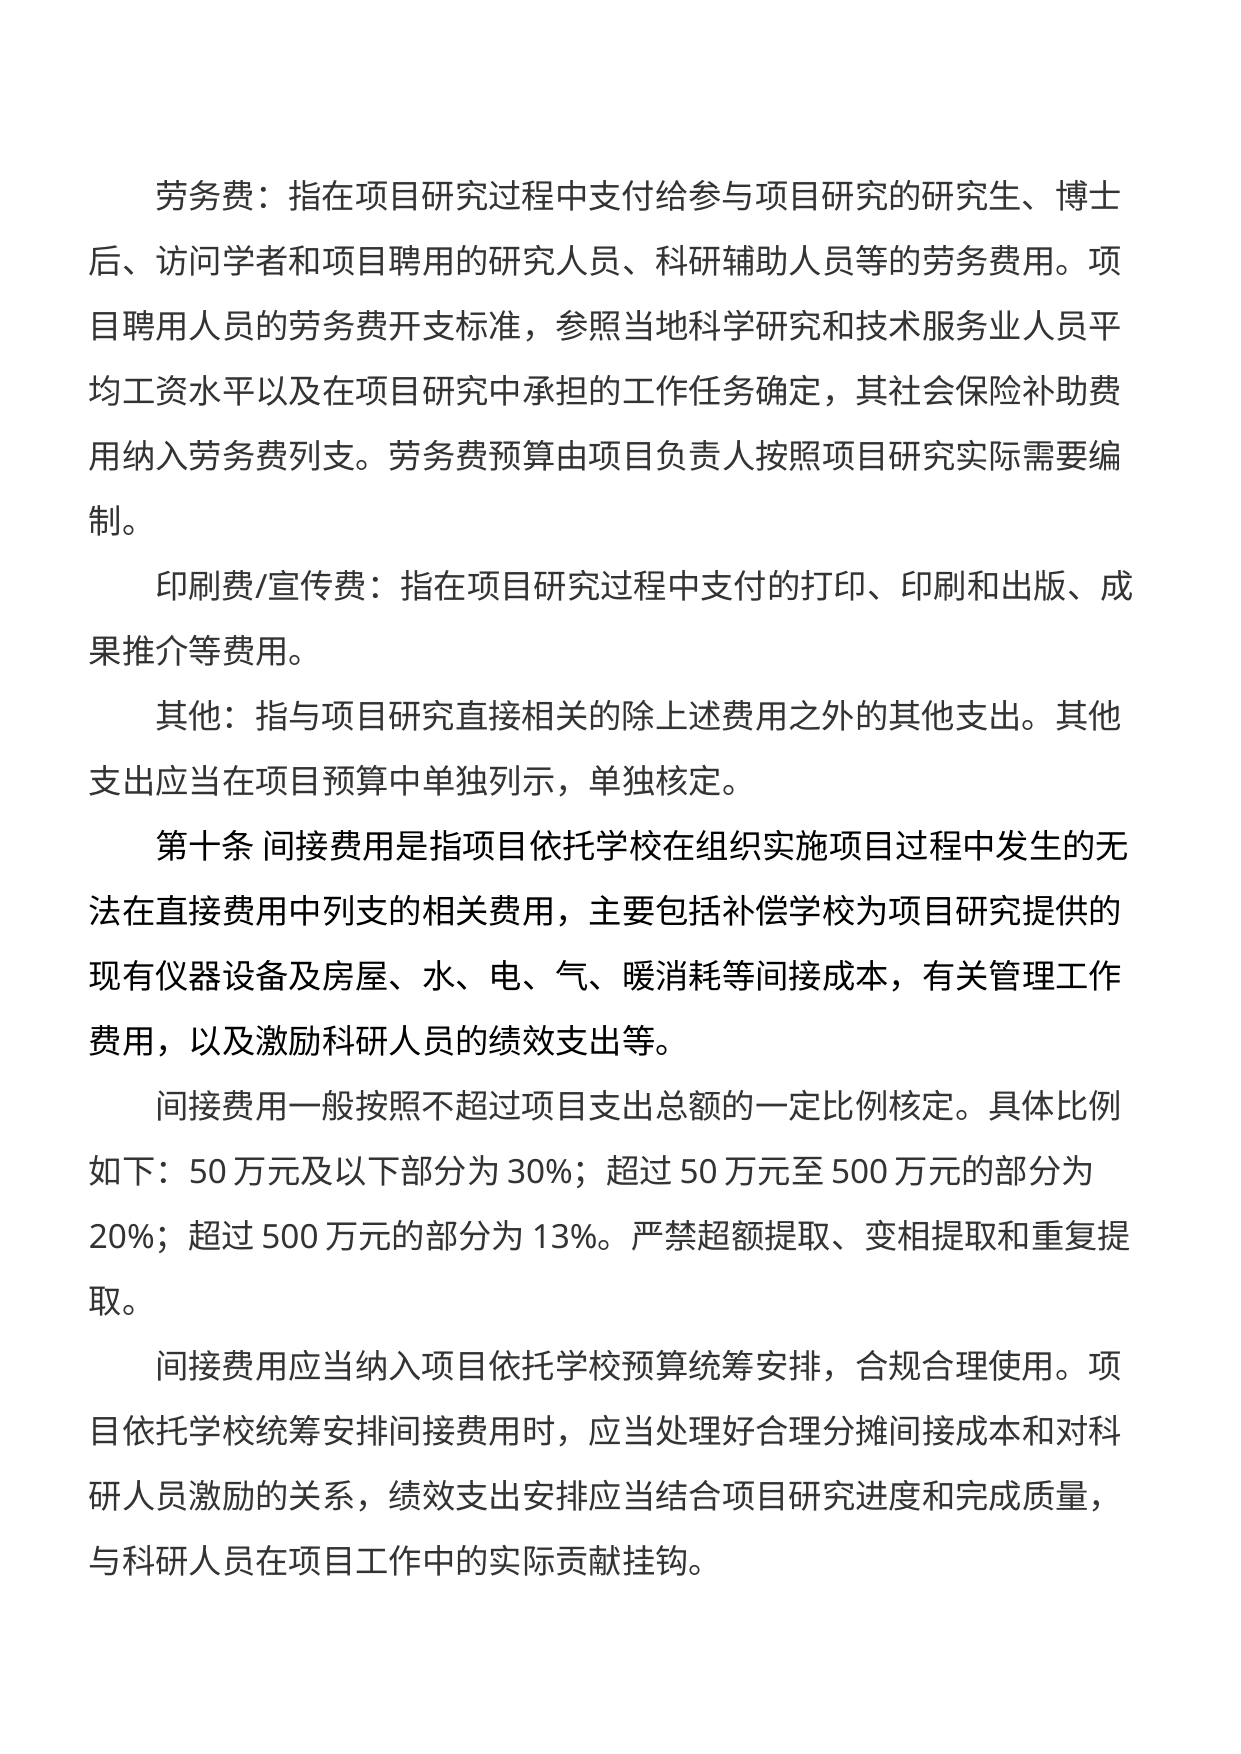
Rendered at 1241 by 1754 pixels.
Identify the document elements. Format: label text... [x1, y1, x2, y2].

text 间接费用一般按照不超过项目支出总额的一定比例核定。具体比例如下：50万元及以下部分为30%；超过50万元至500万元的部分为20%；超过500万元的部分为13%。严禁超额提取、变相提取和重复提取。 [89, 1072, 1152, 1332]
text 第十条 间接费用是指项目依托学校在组织实施项目过程中发生的无法在直接费用中列支的相关费用，主要包括补偿学校为项目研究提供的现有仪器设备及房屋、水、电、气、暖消耗等间接成本，有关管理工作费用，以及激励科研人员的绩效支出等。 [89, 812, 1152, 1072]
text 间接费用应当纳入项目依托学校预算统筹安排，合规合理使用。项目依托学校统筹安排间接费用时，应当处理好合理分摊间接成本和对科研人员激励的关系，绩效支出安排应当结合项目研究进度和完成质量，与科研人员在项目工作中的实际贡献挂钩。 [89, 1332, 1152, 1592]
text 印刷费/宣传费：指在项目研究过程中支付的打印、印刷和出版、成果推介等费用。 [89, 552, 1152, 682]
text 其他：指与项目研究直接相关的除上述费用之外的其他支出。其他支出应当在项目预算中单独列示，单独核定。 [89, 682, 1152, 812]
text 劳务费：指在项目研究过程中支付给参与项目研究的研究生、博士后、访问学者和项目聘用的研究人员、科研辅助人员等的劳务费用。项目聘用人员的劳务费开支标准，参照当地科学研究和技术服务业人员平均工资水平以及在项目研究中承担的工作任务确定，其社会保险补助费用纳入劳务费列支。劳务费预算由项目负责人按照项目研究实际需要编制。 [89, 162, 1152, 552]
